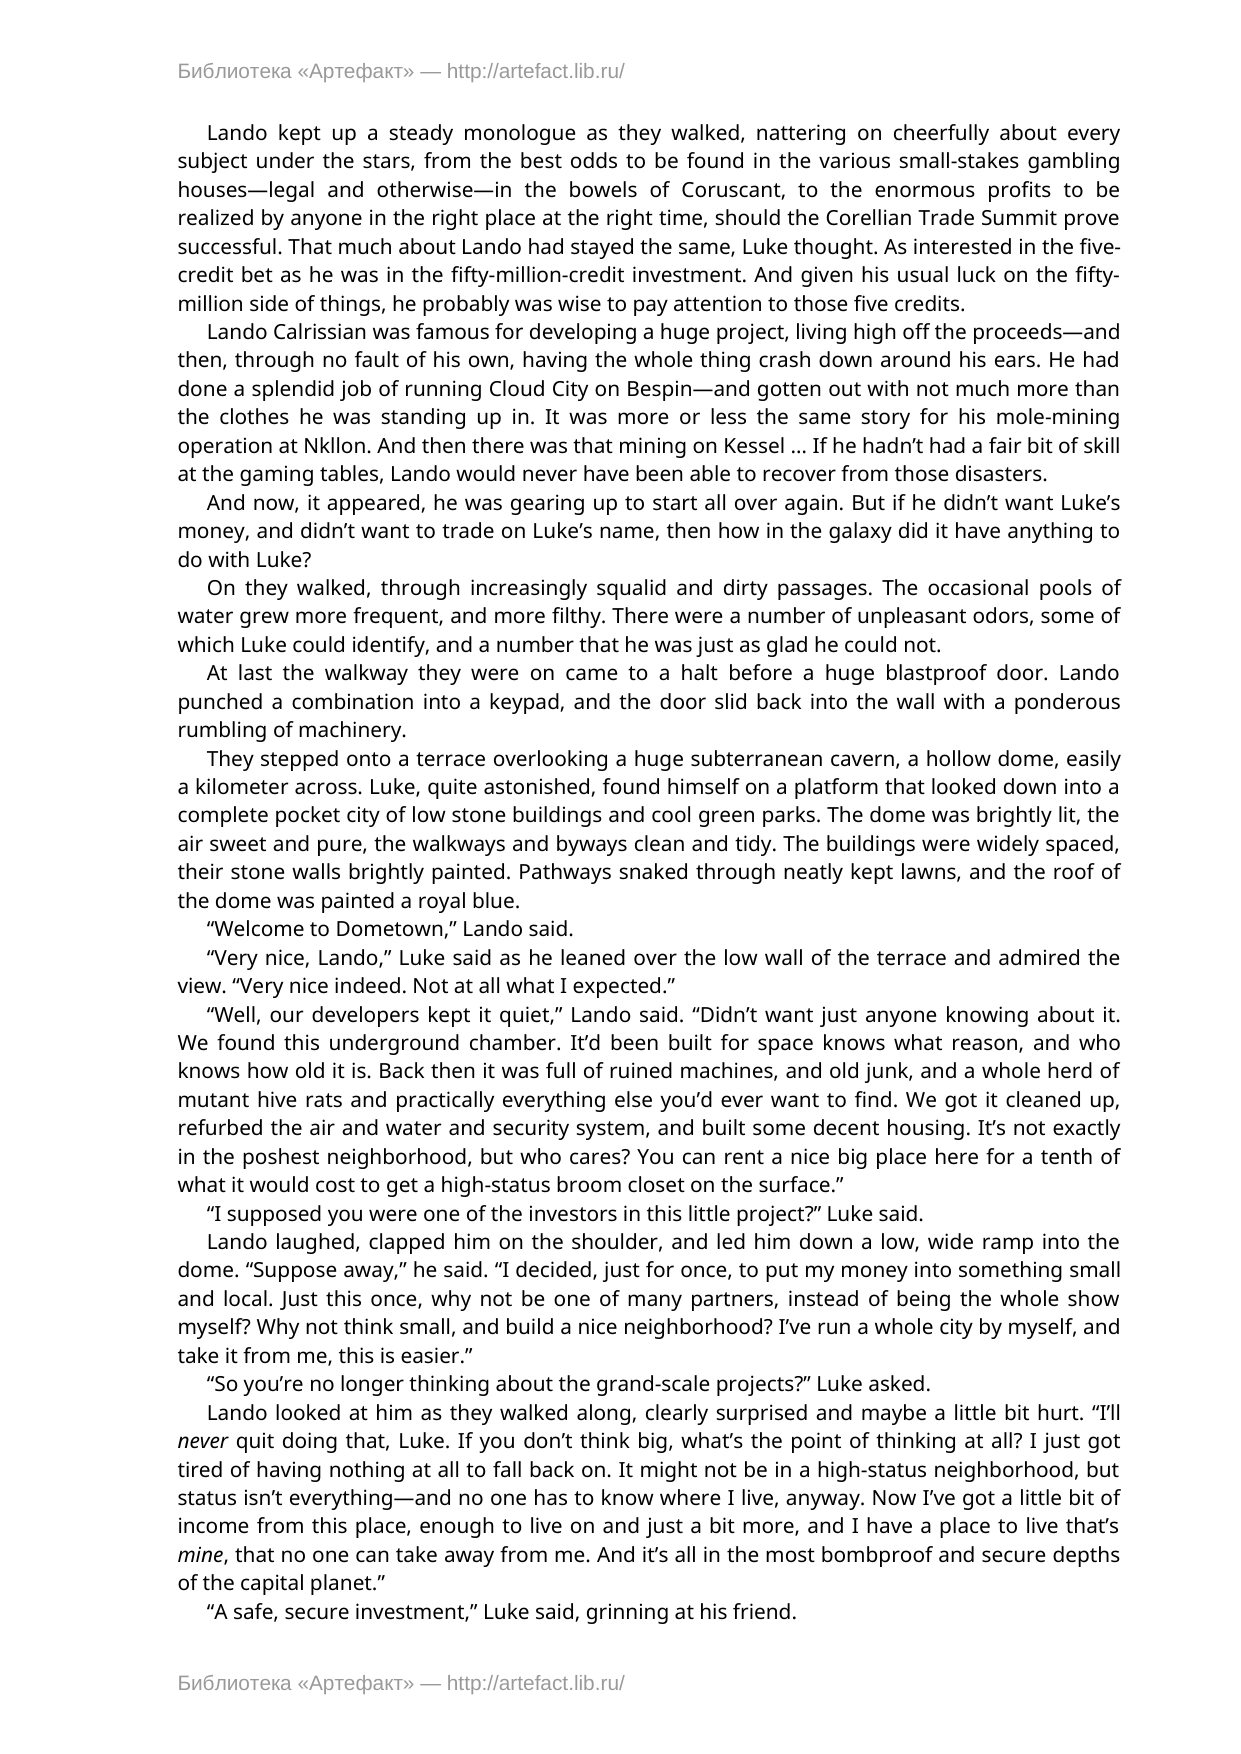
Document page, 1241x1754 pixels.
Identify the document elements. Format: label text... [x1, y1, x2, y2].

text Lando kept up a steady monologue as they walked, nattering on cheerfully about every subject under the stars, from the best odds to be found in the various small-stakes gambling houses—legal and otherwise—in the bowels of Coruscant, to the enormous profits to be realized by anyone in the right place at the right time, should the Corellian Trade Summit prove successful. That much about Lando had stayed the same, Luke thought. As interested in the five-credit bet as he was in the fifty-million-credit investment. And given his usual luck on the fifty-million side of things, he probably was wise to pay attention to those five credits. [177, 118, 1122, 317]
text “A safe, secure investment,” Luke said, grinning at his friend. [177, 1597, 1122, 1625]
text And now, it appeared, he was gearing up to start all over again. But if he didn’t want Luke’s money, and didn’t want to trade on Luke’s name, then how in the galaxy did it have anything to do with Luke? [177, 488, 1122, 573]
text “Very nice, Lando,” Luke said as he leaned over the low wall of the terrace and admired the view. “Very nice indeed. Not at all what I expected.” [177, 943, 1122, 1000]
text Lando laughed, clapped him on the shoulder, and led him down a low, wide ramp into the dome. “Suppose away,” he said. “I decided, just for once, to put my money into something small and local. Just this once, why not be one of many partners, instead of being the whole show myself? Why not think small, and build a nice neighborhood? I’ve run a whole city by myself, and take it from me, this is easier.” [177, 1227, 1122, 1369]
text “Well, our developers kept it quiet,” Lando said. “Didn’t want just anyone knowing about it. We found this underground chamber. It’d been built for space knows what reason, and who knows how old it is. Back then it was full of ruined machines, and old junk, and a whole herd of mutant hive rats and practically everything else you’d ever want to find. We got it cleaned up, refurbed the air and water and security system, and built some decent housing. It’s not exactly in the poshest neighborhood, but who cares? You can rent a nice big place here for a tenth of what it would cost to get a high-status broom closet on the surface.” [177, 1000, 1122, 1199]
text On they walked, through increasingly squalid and dirty passages. The occasional pools of water grew more frequent, and more filthy. There were a number of unpleasant odors, some of which Luke could identify, and a number that he was just as glad he could not. [177, 573, 1122, 658]
text At last the walkway they were on came to a halt before a huge blastproof door. Lando punched a combination into a keypad, and the door slid back into the wall with a ponderous rumbling of machinery. [177, 658, 1122, 744]
text “So you’re no longer thinking about the grand-scale projects?” Luke asked. [177, 1369, 1122, 1398]
text “I supposed you were one of the investors in this little project?” Luke said. [177, 1199, 1122, 1227]
text “Welcome to Dometown,” Lando said. [177, 914, 1122, 943]
text They stepped onto a terrace overlooking a huge subterranean cavern, a hollow dome, easily a kilometer across. Luke, quite astonished, found himself on a platform that looked down into a complete pocket city of low stone buildings and cool green parks. The dome was brightly lit, the air sweet and pure, the walkways and byways clean and tidy. The buildings were widely spaced, their stone walls brightly painted. Pathways snaked through neatly kept lawns, and the roof of the dome was painted a royal blue. [177, 744, 1122, 914]
text Lando looked at him as they walked along, clearly surprised and maybe a little bit hurt. “I’ll never quit doing that, Luke. If you don’t think big, what’s the point of thinking at all? I just got tired of having nothing at all to fall back on. It might not be in a high-status neighborhood, but status isn’t everything—and no one has to know where I live, anyway. Now I’ve got a little bit of income from this place, enough to live on and just a bit more, and I have a place to live that’s mine, that no one can take away from me. And it’s all in the most bombproof and secure depths of the capital planet.” [177, 1398, 1122, 1597]
text Lando Calrissian was famous for developing a huge project, living high off the proceeds—and then, through no fault of his own, having the whole thing crash down around his ears. He had done a splendid job of running Cloud City on Bespin—and gotten out with not much more than the clothes he was standing up in. It was more or less the same story for his mole-mining operation at Nkllon. And then there was that mining on Kessel … If he hadn’t had a fair bit of skill at the gaming tables, Lando would never have been able to recover from those disasters. [177, 317, 1122, 488]
